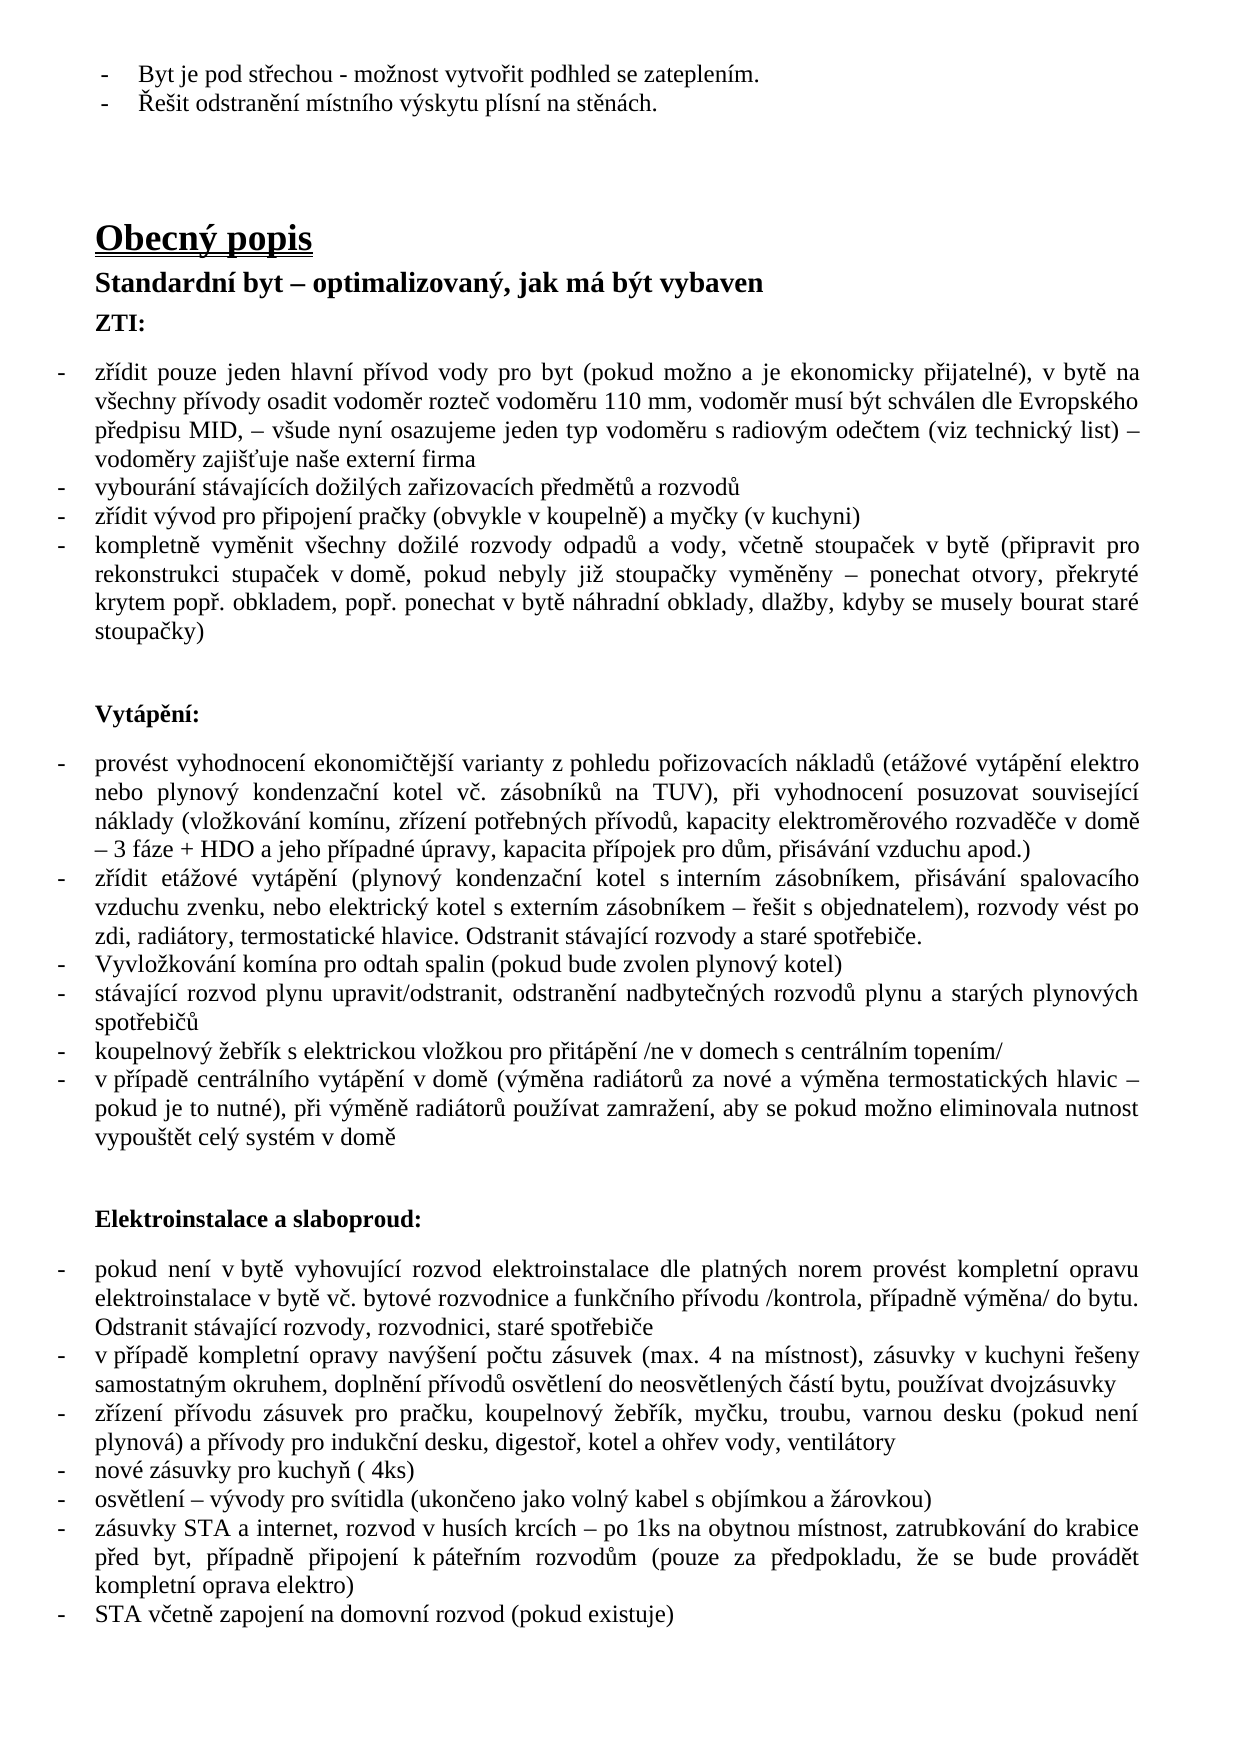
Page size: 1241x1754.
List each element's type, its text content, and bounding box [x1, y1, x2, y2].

list zřídit vývod pro připojení pračky (obvykle v koupelně) a myčky (v kuchyni) [57, 501, 1140, 530]
list pokud není v bytě vyhovující rozvod elektroinstalace dle platných norem provést kompletní opravu elektroinstalace v bytě vč. bytové rozvodnice a funkčního přívodu /kontrola, případně výměna/ do bytu. Odstranit stávající rozvody, rozvodnici, staré spotřebiče [57, 1254, 1140, 1340]
text Obecný popis [94, 216, 1140, 259]
list zřídit etážové vytápění (plynový kondenzační kotel s interním zásobníkem, přisávání spalovacího vzduchu zvenku, nebo elektrický kotel s externím zásobníkem – řešit s objednatelem), rozvody vést po zdi, radiátory, termostatické hlavice. Odstranit stávající rozvody a staré spotřebiče. [57, 863, 1140, 949]
text Elektroinstalace a slaboproud: [94, 1204, 1140, 1233]
list v případě centrálního vytápění v domě (výměna radiátorů za nové a výměna termostatických hlavic – pokud je to nutné), při výměně radiátorů používat zamražení, aby se pokud možno eliminovala nutnost vypouštět celý systém v domě [57, 1064, 1140, 1151]
text Standardní byt – optimalizovaný, jak má být vybaven [94, 265, 1140, 299]
list Byt je pod střechou - možnost vytvořit podhled se zateplením. [100, 59, 1140, 88]
list zásuvky STA a internet, rozvod v husích krcích – po 1ks na obytnou místnost, zatrubkování do krabice před byt, případně připojení k páteřním rozvodům (pouze za předpokladu, že se bude provádět kompletní oprava elektro) [57, 1513, 1140, 1599]
list koupelnový žebřík s elektrickou vložkou pro přitápění /ne v domech s centrálním topením/ [57, 1036, 1140, 1064]
list Řešit odstranění místního výskytu plísní na stěnách. [100, 88, 1140, 117]
text ZTI: [94, 308, 1140, 337]
list stávající rozvod plynu upravit/odstranit, odstranění nadbytečných rozvodů plynu a starých plynových spotřebičů [57, 978, 1140, 1036]
list zřízení přívodu zásuvek pro pračku, koupelnový žebřík, myčku, troubu, varnou desku (pokud není plynová) a přívody pro indukční desku, digestoř, kotel a ohřev vody, ventilátory [57, 1398, 1140, 1455]
text Vytápění: [94, 699, 1140, 727]
list provést vyhodnocení ekonomičtější varianty z pohledu pořizovacích nákladů (etážové vytápění elektro nebo plynový kondenzační kotel vč. zásobníků na TUV), při vyhodnocení posuzovat související náklady (vložkování komínu, zřízení potřebných přívodů, kapacity elektroměrového rozvaděče v domě – 3 fáze + HDO a jeho případné úpravy, kapacita přípojek pro dům, přisávání vzduchu apod.) [57, 748, 1140, 863]
list STA včetně zapojení na domovní rozvod (pokud existuje) [57, 1599, 1140, 1628]
list zřídit pouze jeden hlavní přívod vody pro byt (pokud možno a je ekonomicky přijatelné), v bytě na všechny přívody osadit vodoměr rozteč vodoměru 110 mm, vodoměr musí být schválen dle Evropského předpisu MID, – všude nyní osazujeme jeden typ vodoměru s radiovým odečtem (viz technický list) – vodoměry zajišťuje naše externí firma [57, 357, 1140, 472]
list kompletně vyměnit všechny dožilé rozvody odpadů a vody, včetně stoupaček v bytě (připravit pro rekonstrukci stupaček v domě, pokud nebyly již stoupačky vyměněny – ponechat otvory, překryté krytem popř. obkladem, popř. ponechat v bytě náhradní obklady, dlažby, kdyby se musely bourat staré stoupačky) [57, 530, 1140, 645]
list nové zásuvky pro kuchyň ( 4ks) [57, 1455, 1140, 1484]
list v případě kompletní opravy navýšení počtu zásuvek (max. 4 na místnost), zásuvky v kuchyni řešeny samostatným okruhem, doplnění přívodů osvětlení do neosvětlených částí bytu, používat dvojzásuvky [57, 1340, 1140, 1398]
list Vyvložkování komína pro odtah spalin (pokud bude zvolen plynový kotel) [57, 949, 1140, 978]
list vybourání stávajících dožilých zařizovacích předmětů a rozvodů [57, 472, 1140, 501]
list osvětlení – vývody pro svítidla (ukončeno jako volný kabel s objímkou a žárovkou) [57, 1484, 1140, 1513]
